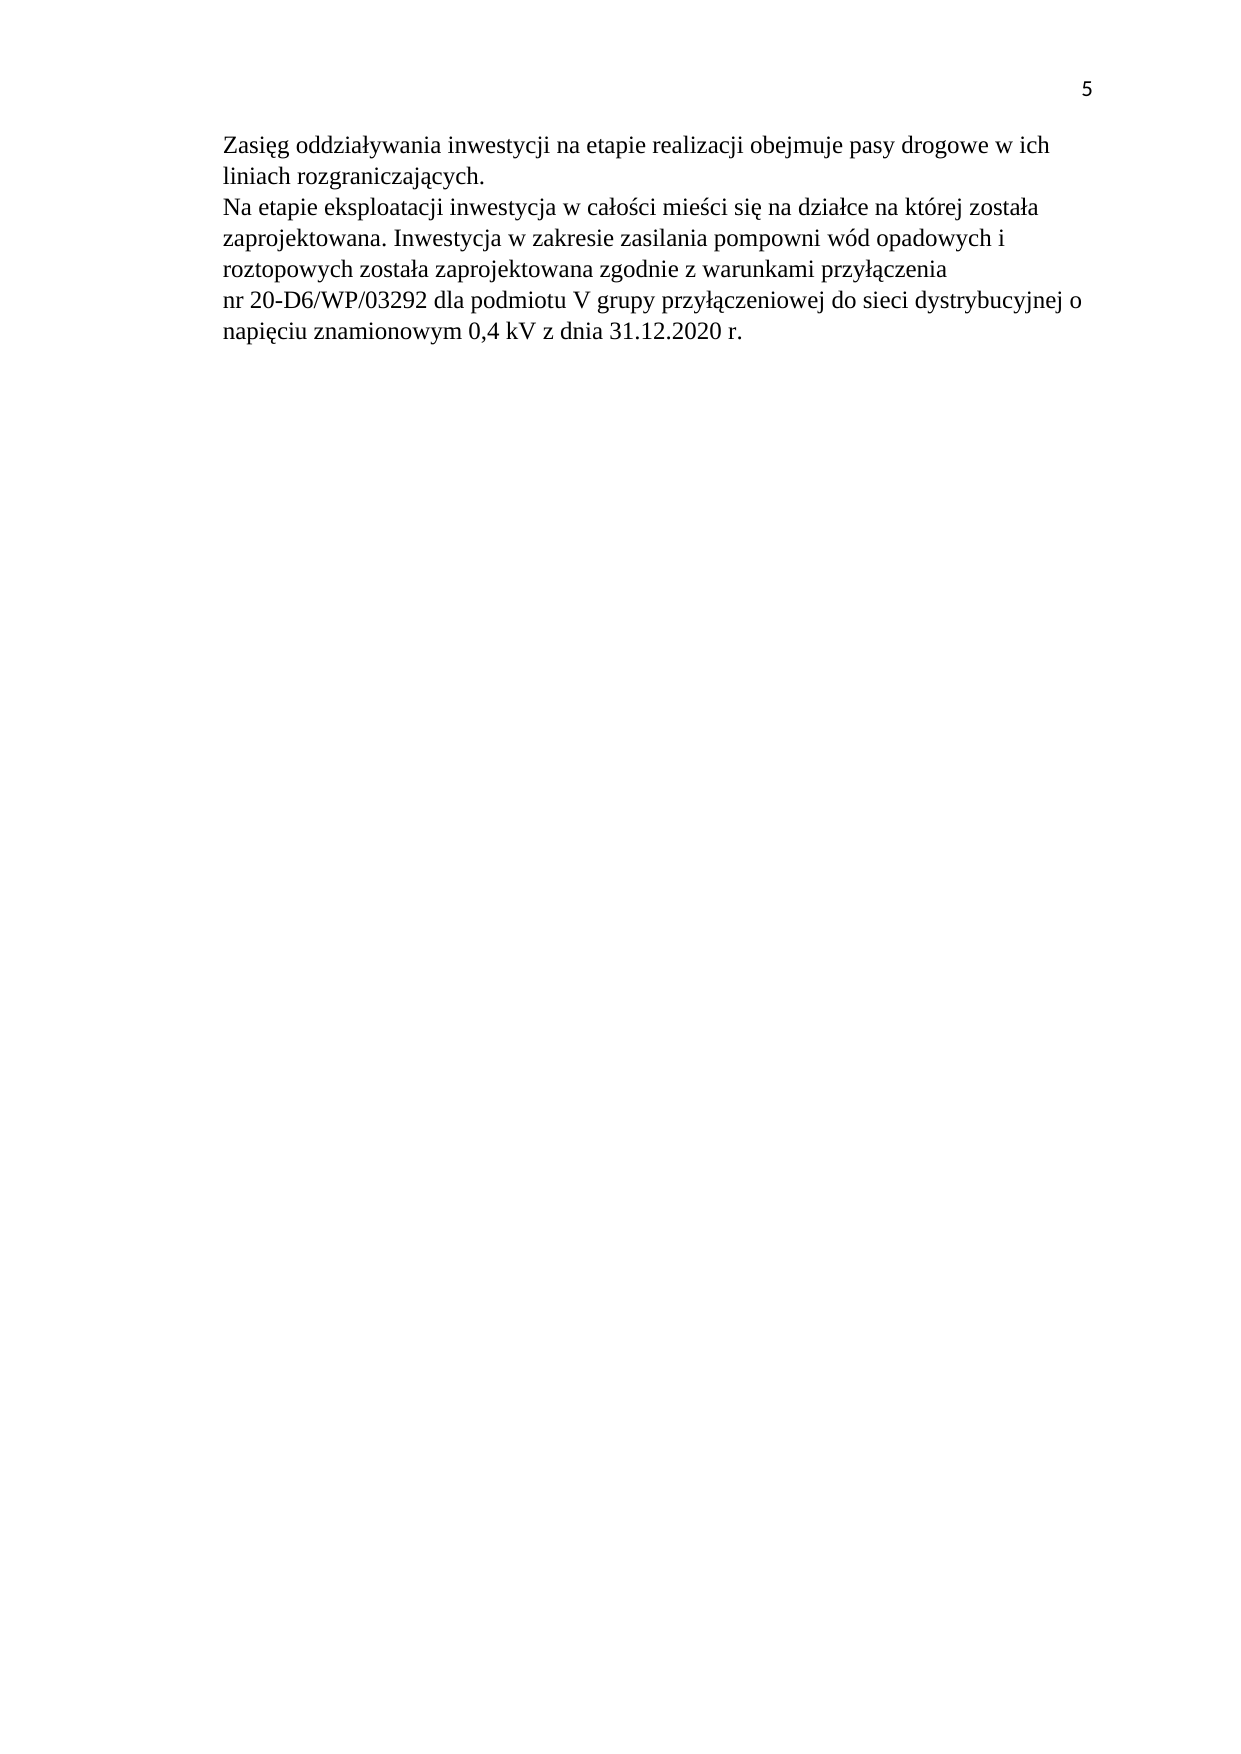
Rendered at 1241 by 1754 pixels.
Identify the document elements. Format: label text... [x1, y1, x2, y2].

list Zasięg oddziaływania inwestycji na etapie realizacji obejmuje pasy drogowe w ich liniach rozgraniczających. [223, 130, 1093, 189]
list Na etapie eksploatacji inwestycja w całości mieści się na działce na której została zaprojektowana. Inwestycja w zakresie zasilania pompowni wód opadowych i roztopowych została zaprojektowana zgodnie z warunkami przyłączenia [223, 192, 1093, 283]
list nr 20-D6/WP/03292 dla podmiotu V grupy przyłączeniowej do sieci dystrybucyjnej o napięciu znamionowym 0,4 kV z dnia 31.12.2020 r. [223, 285, 1093, 345]
